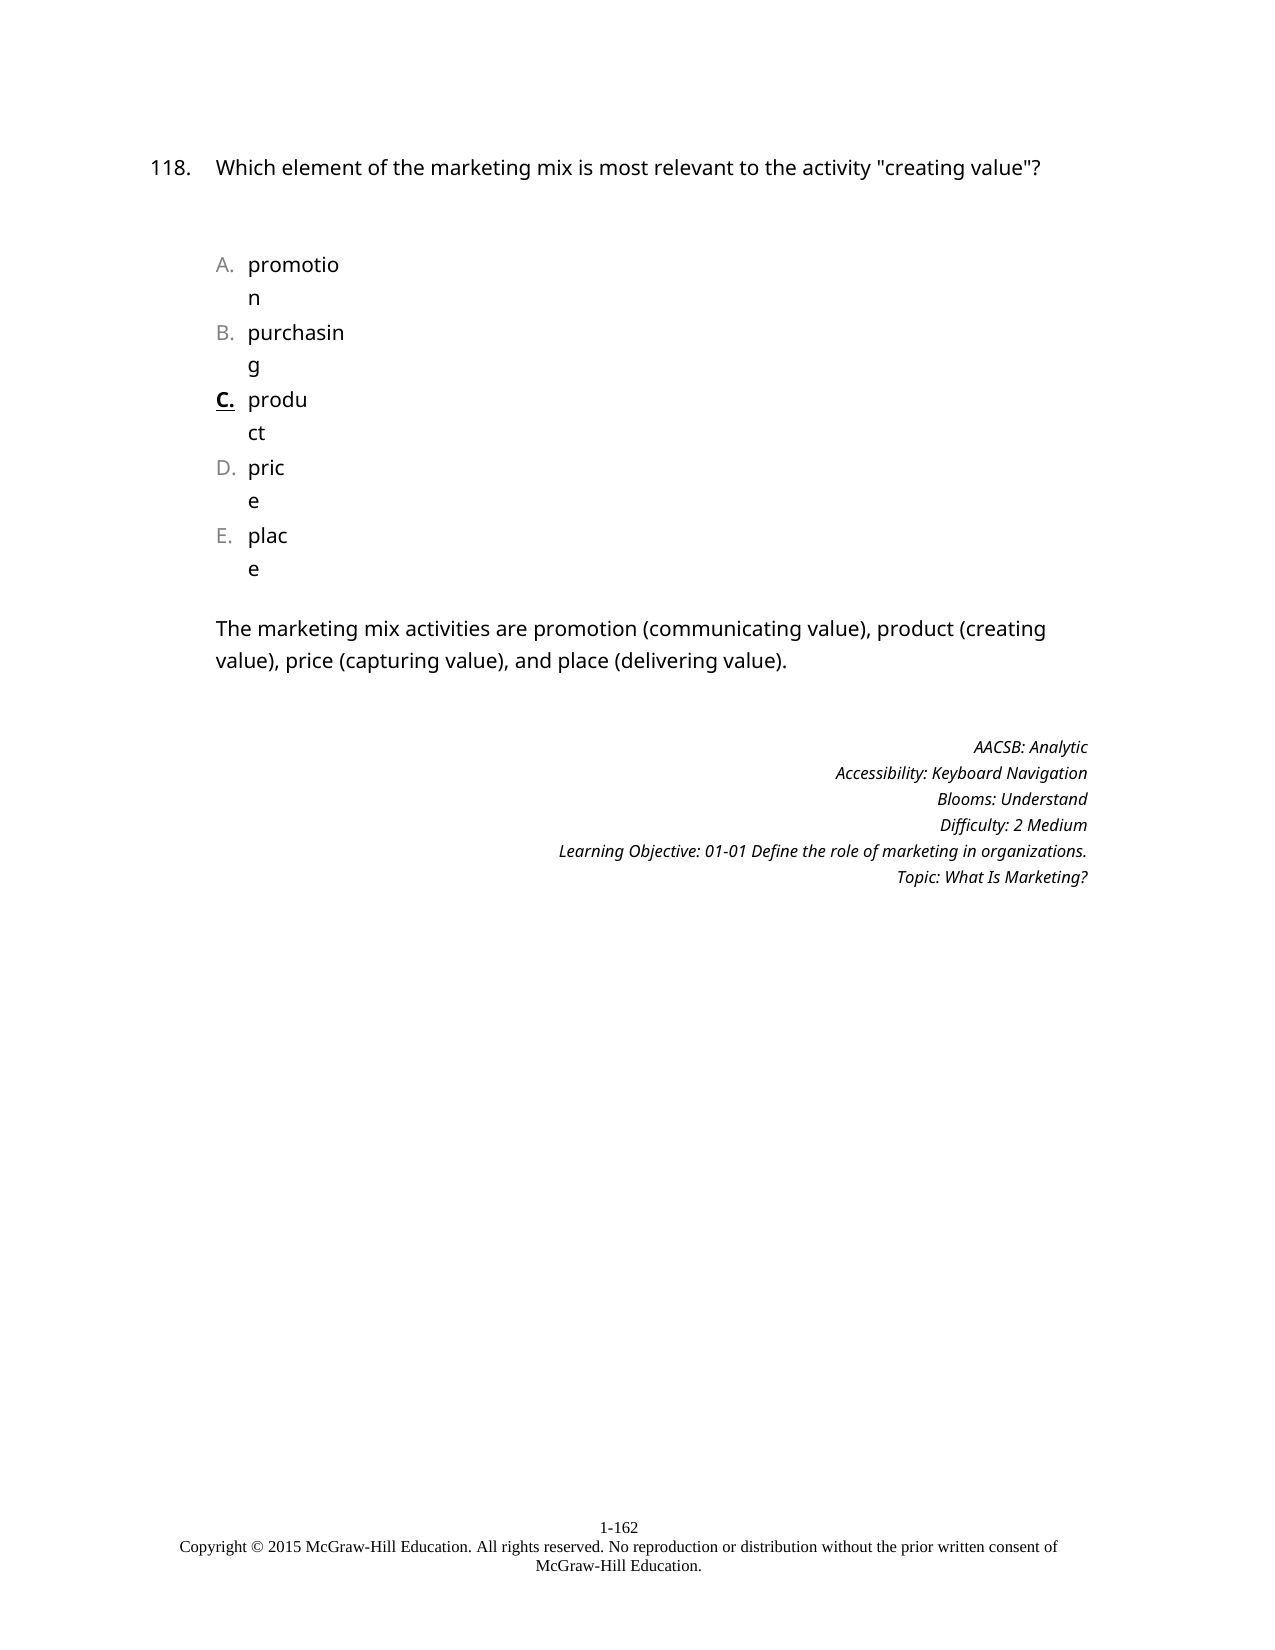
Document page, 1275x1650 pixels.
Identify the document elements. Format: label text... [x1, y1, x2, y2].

table_header Which element of the marketing mix is most relevant to the activity "creating value"? The marketing mix activities are promotion (communicating value), product (creating value), price (capturing value), and place (delivering value). [216, 153, 1087, 706]
table_header 118. [150, 153, 216, 706]
table_header AACSB: Analytic Accessibility: Keyboard Navigation Blooms: Understand Difficulty: 2 Medium Learning Objective: 01-01 Define the role of marketing in organizations. Topic: What Is Marketing? [150, 736, 1087, 924]
